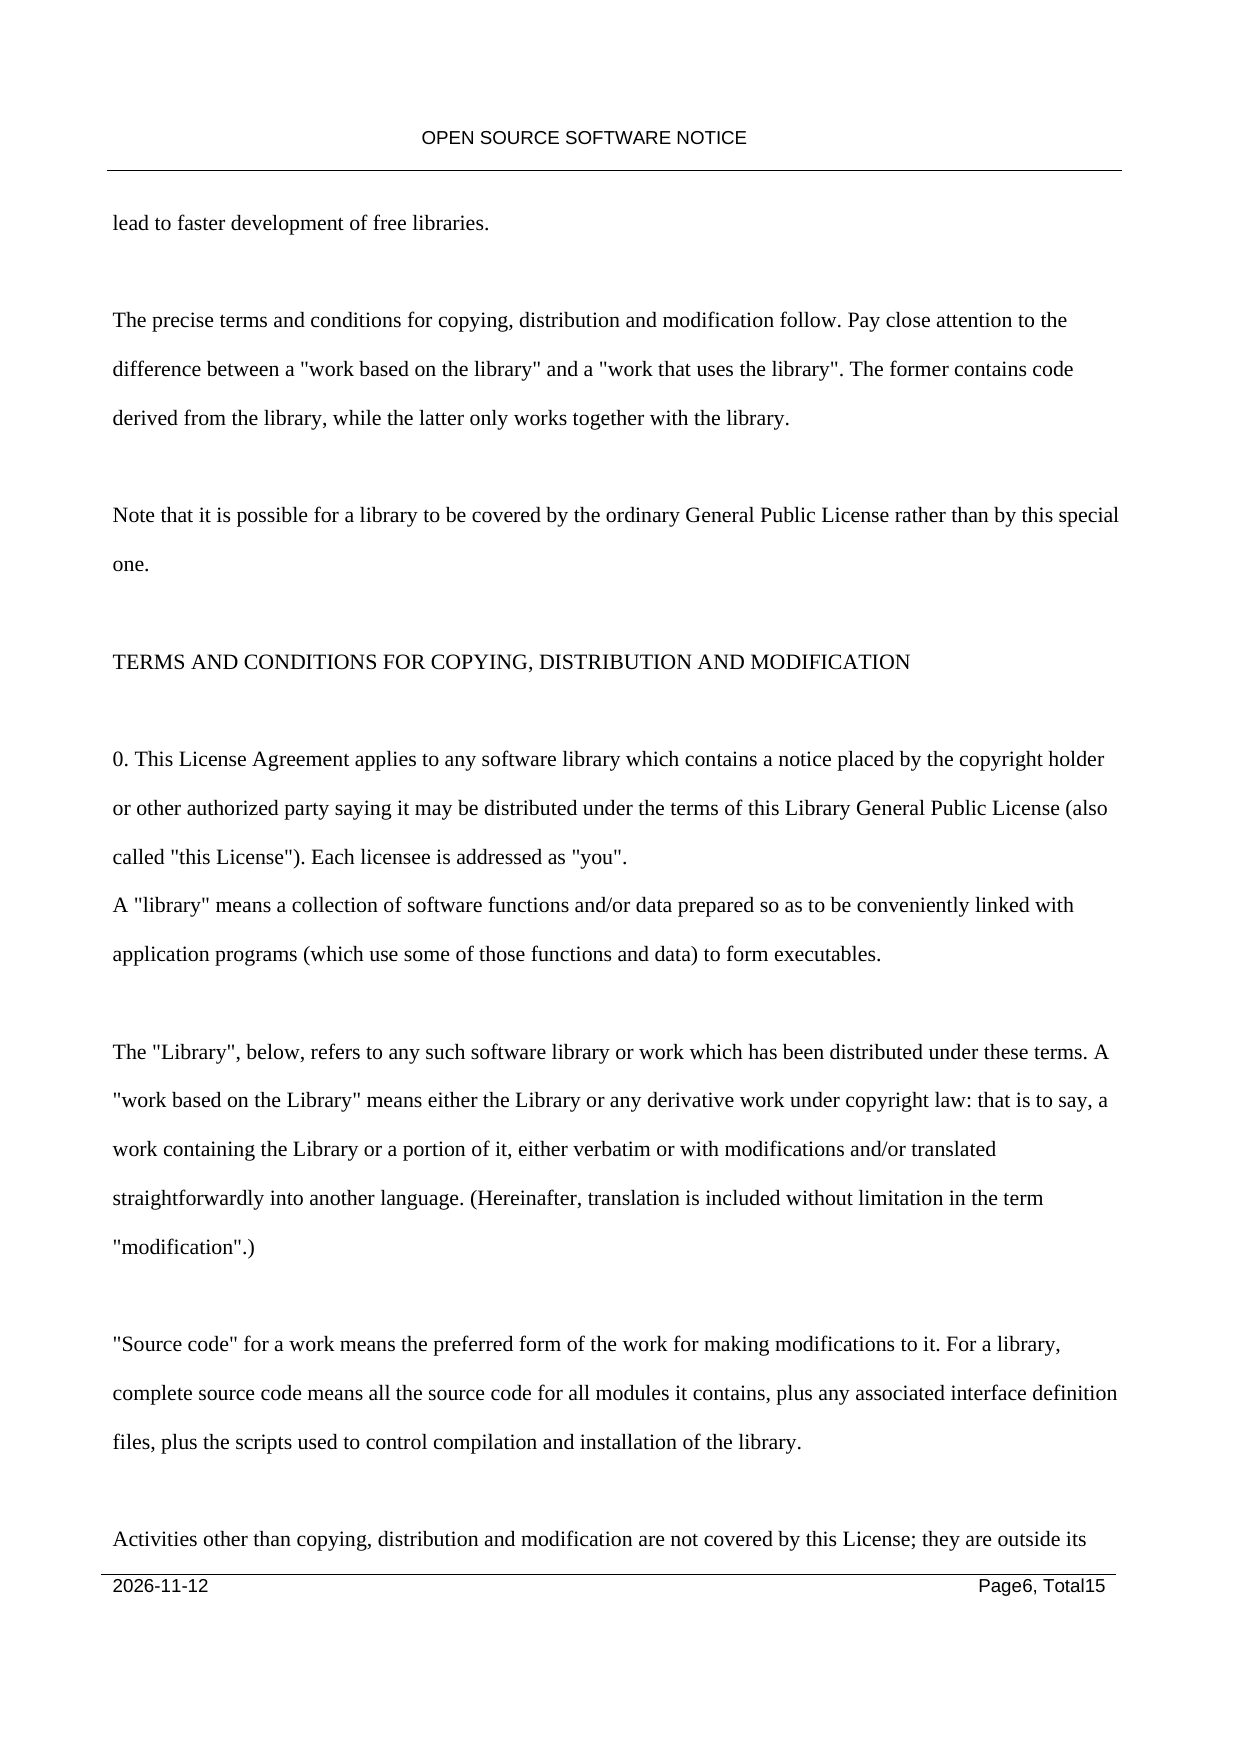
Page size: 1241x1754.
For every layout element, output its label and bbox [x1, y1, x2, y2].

text [112, 206, 1128, 1555]
